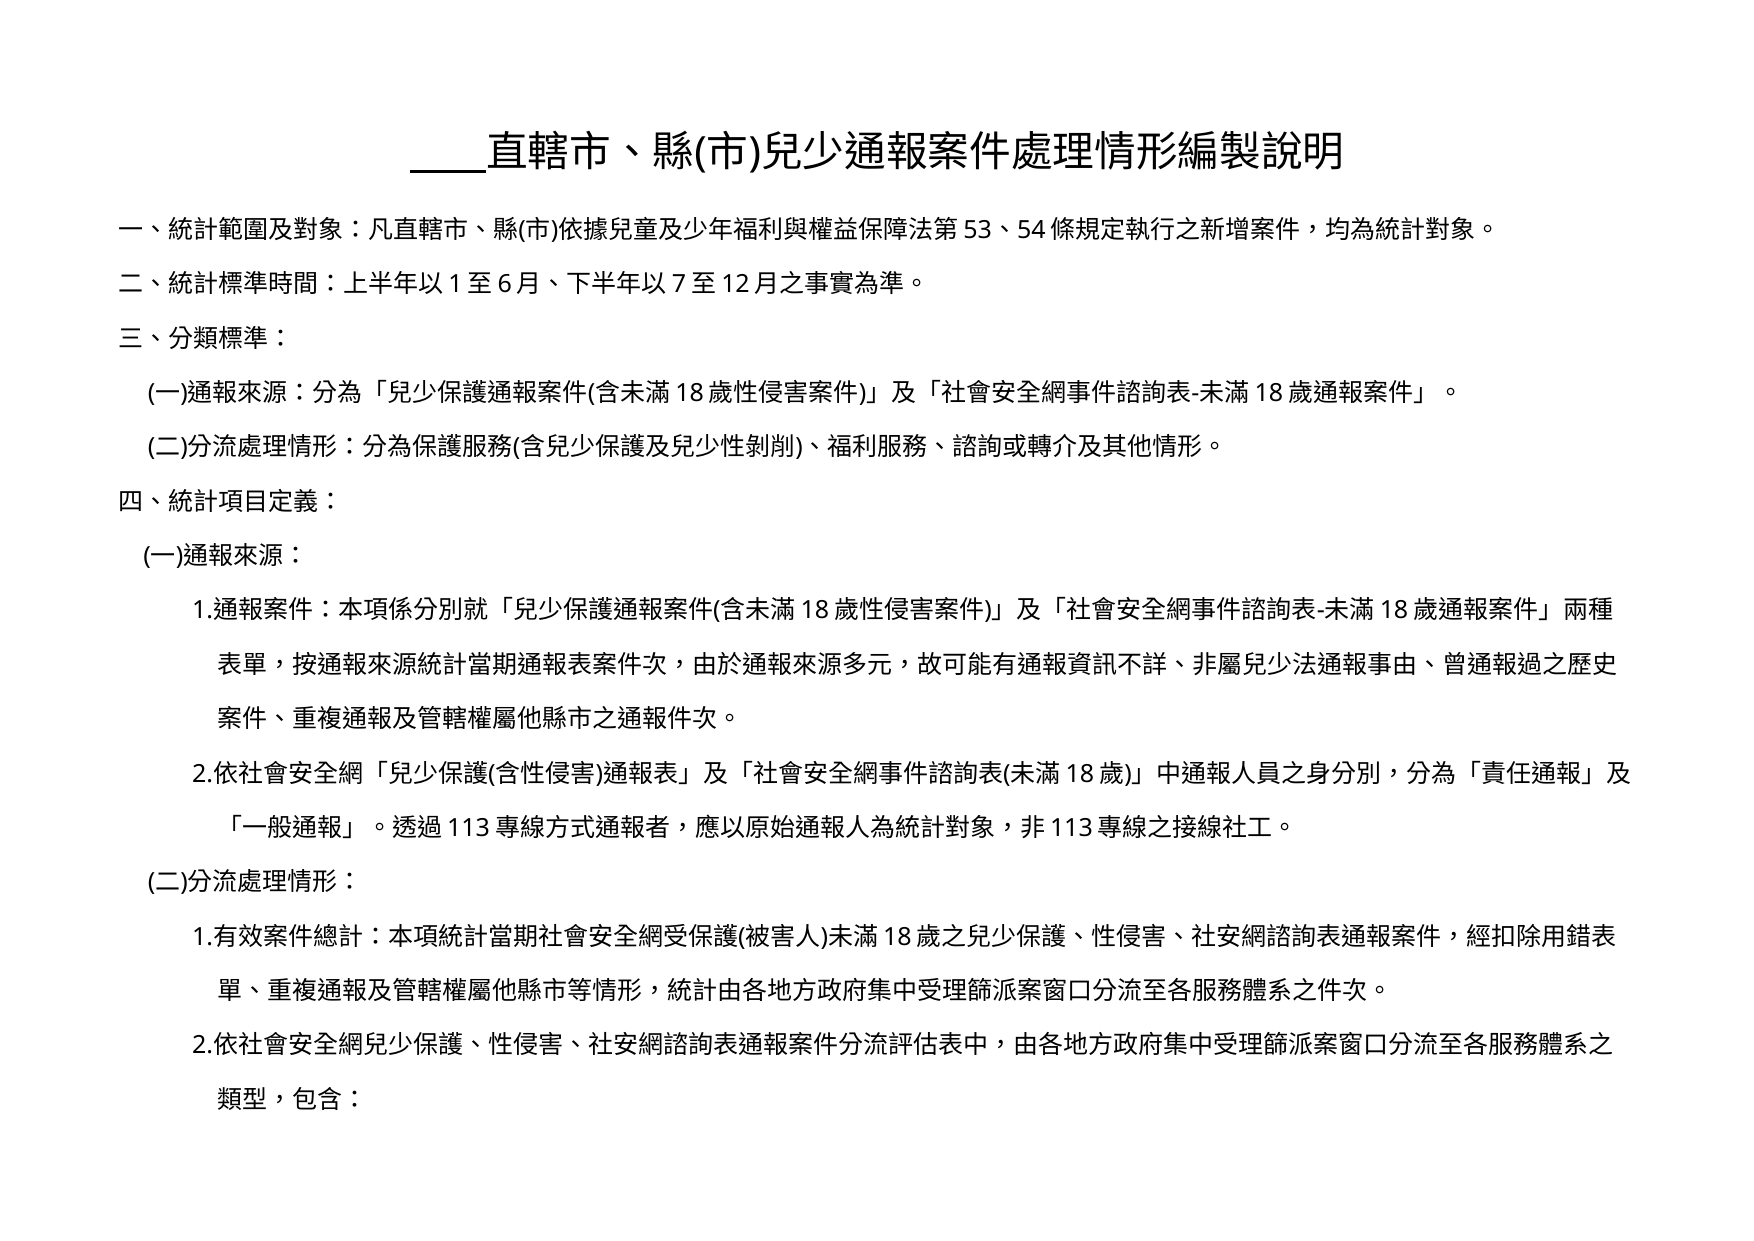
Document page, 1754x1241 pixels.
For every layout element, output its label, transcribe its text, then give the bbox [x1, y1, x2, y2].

text (一)通報來源： [143, 536, 1636, 572]
text 直轄市、縣(市)兒少通報案件處理情形編製說明 [118, 118, 1636, 179]
text (一)通報來源：分為「兒少保護通報案件(含未滿18歲性侵害案件)」及「社會安全網事件諮詢表-未滿18歲通報案件」。 [148, 372, 1636, 409]
text 2.依社會安全網「兒少保護(含性侵害)通報表」及「社會安全網事件諮詢表(未滿18歲)」中通報人員之身分別，分為「責任通報」及「一般通報」。透過113專線方式通報者，應以原始通報人為統計對象，非113專線之接線社工。 [192, 753, 1636, 844]
text (二)分流處理情形：分為保護服務(含兒少保護及兒少性剝削)、福利服務、諮詢或轉介及其他情形。 [148, 427, 1636, 463]
text 2.依社會安全網兒少保護、性侵害、社安網諮詢表通報案件分流評估表中，由各地方政府集中受理篩派案窗口分流至各服務體系之類型，包含： [192, 1025, 1636, 1116]
text 1.有效案件總計：本項統計當期社會安全網受保護(被害人)未滿18歲之兒少保護、性侵害、社安網諮詢表通報案件，經扣除用錯表單、重複通報及管轄權屬他縣市等情形，統計由各地方政府集中受理篩派案窗口分流至各服務體系之件次。 [192, 916, 1636, 1007]
text 二、統計標準時間：上半年以1至6月、下半年以7至12月之事實為準。 [118, 264, 1636, 300]
text 四、統計項目定義： [118, 481, 1636, 517]
text 三、分類標準： [118, 318, 1636, 354]
text 一、統計範圍及對象：凡直轄市、縣(市)依據兒童及少年福利與權益保障法第53、54條規定執行之新增案件，均為統計對象。 [118, 209, 1636, 246]
text (二)分流處理情形： [148, 862, 1636, 898]
text 1.通報案件：本項係分別就「兒少保護通報案件(含未滿18歲性侵害案件)」及「社會安全網事件諮詢表-未滿18歲通報案件」兩種表單，按通報來源統計當期通報表案件次，由於通報來源多元，故可能有通報資訊不詳、非屬兒少法通報事由、曾通報過之歷史案件、重複通報及管轄權屬他縣市之通報件次。 [192, 590, 1636, 735]
